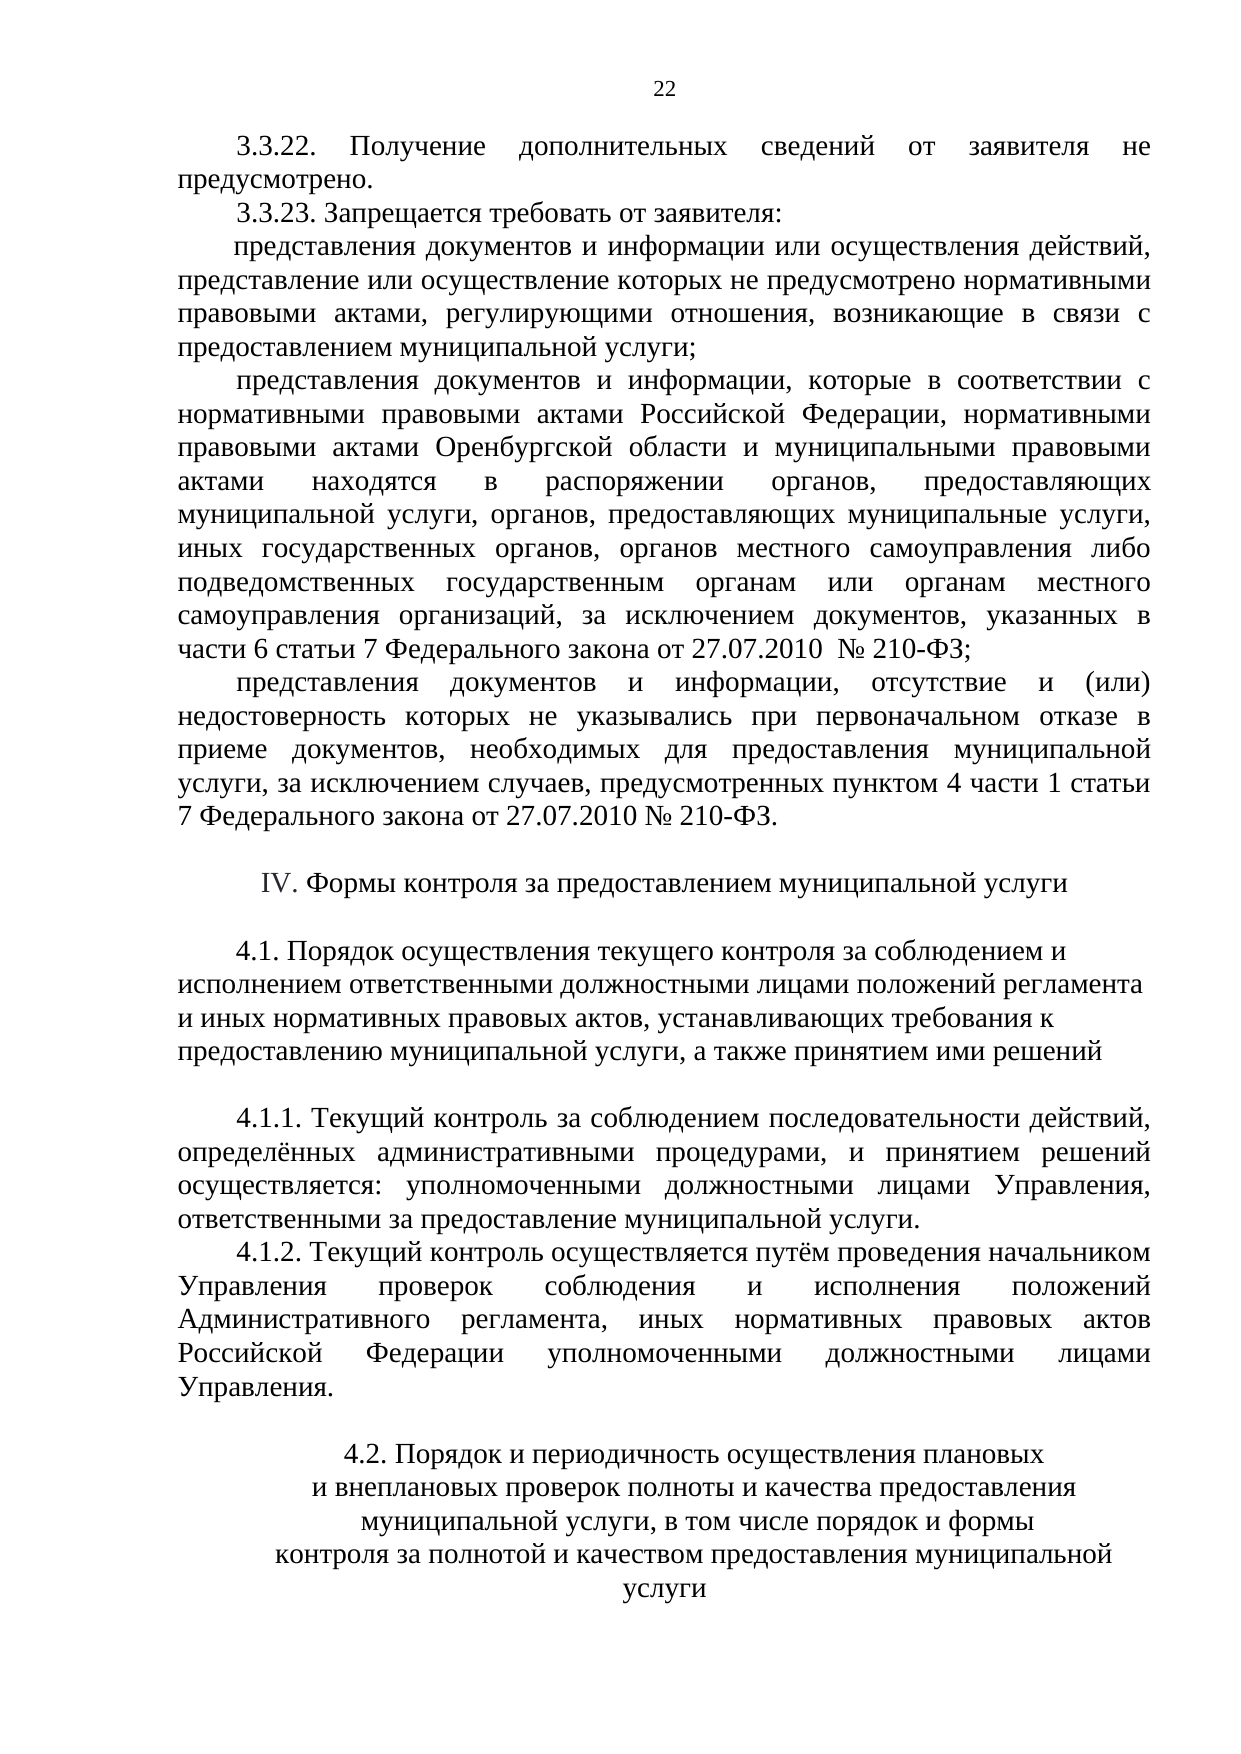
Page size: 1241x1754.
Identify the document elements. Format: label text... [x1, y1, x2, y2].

text IV. Формы контроля за предоставлением муниципальной услуги [177, 866, 1152, 899]
text представления документов и информации, которые в соответствии с нормативными правовыми актами Российской Федерации, нормативными правовыми актами Оренбургской области и муниципальными правовыми актами находятся в распоряжении органов, предоставляющих муниципальной услуги, органов, предоставляющих муниципальные услуги, иных государственных органов, органов местного самоуправления либо подведомственных государственным органам или органам местного самоуправления организаций, за исключением документов, указанных в части 6 статьи 7 Федерального закона от 27.07.2010 № 210-ФЗ; [177, 362, 1152, 664]
text 4.1. Порядок осуществления текущего контроля за соблюдением и исполнением ответственными должностными лицами положений регламента и иных нормативных правовых актов, устанавливающих требования к предоставлению муниципальной услуги, а также принятием ими решений [177, 933, 1152, 1067]
text и внеплановых проверок полноты и качества предоставления [177, 1469, 1152, 1503]
text 3.3.23. Запрещается требовать от заявителя: [177, 195, 1152, 228]
text 3.3.22. Получение дополнительных сведений от заявителя не предусмотрено. [177, 128, 1152, 195]
text 4.1.2. Текущий контроль осуществляется путём проведения начальником Управления проверок соблюдения и исполнения положений Административного регламента, иных нормативных правовых актов Российской Федерации уполномоченными должностными лицами Управления. [177, 1234, 1152, 1402]
text представления документов и информации или осуществления действий, представление или осуществление которых не предусмотрено нормативными правовыми актами, регулирующими отношения, возникающие в связи с предоставлением муниципальной услуги; [177, 228, 1152, 362]
text представления документов и информации, отсутствие и (или) недостоверность которых не указывались при первоначальном отказе в приеме документов, необходимых для предоставления муниципальной услуги, за исключением случаев, предусмотренных пунктом 4 части 1 статьи 7 Федерального закона от 27.07.2010 № 210-ФЗ. [177, 664, 1152, 832]
text муниципальной услуги, в том числе порядок и формы [177, 1503, 1152, 1536]
text 4.2. Порядок и периодичность осуществления плановых [177, 1436, 1152, 1469]
text контроля за полнотой и качеством предоставления муниципальной услуги [177, 1536, 1152, 1603]
text 4.1.1. Текущий контроль за соблюдением последовательности действий, определённых административными процедурами, и принятием решений осуществляется: уполномоченными должностными лицами Управления, ответственными за предоставление муниципальной услуги. [177, 1100, 1152, 1234]
